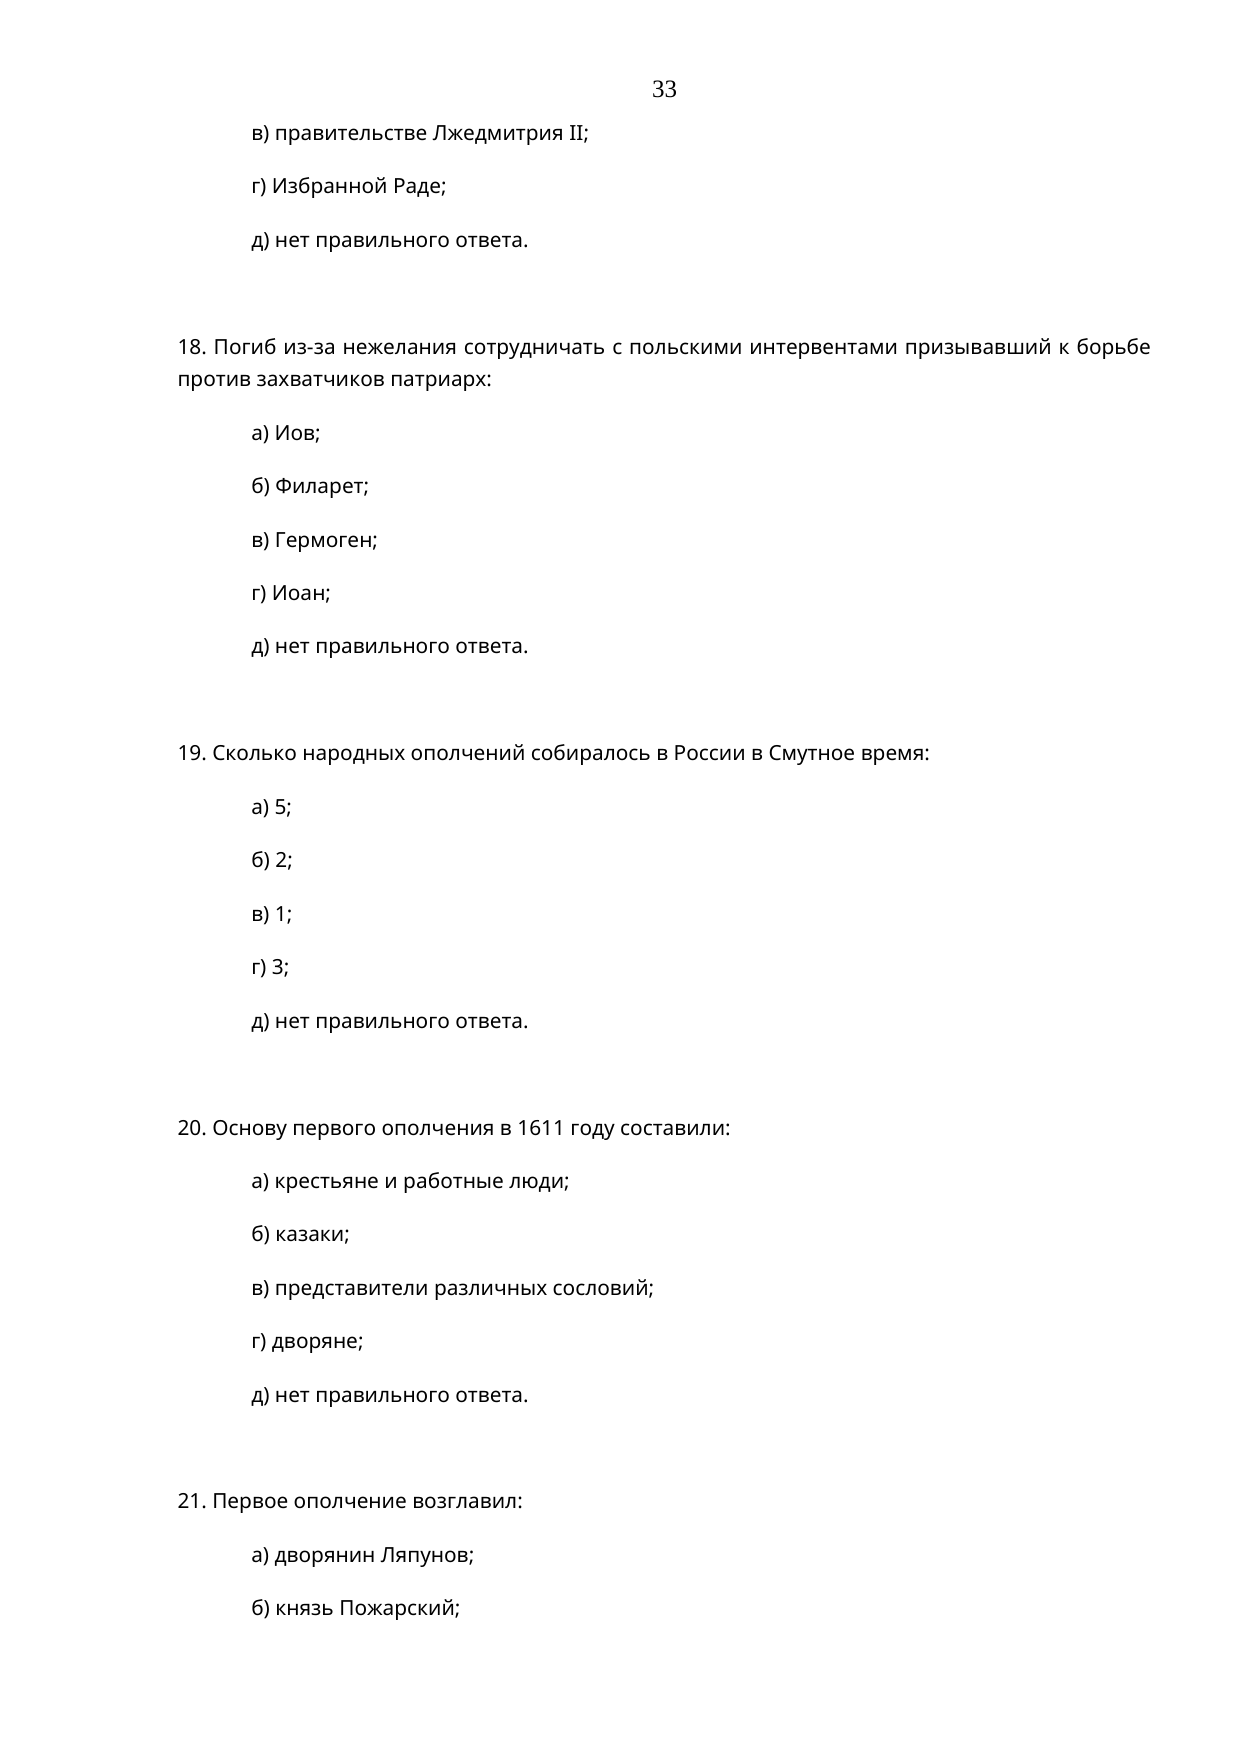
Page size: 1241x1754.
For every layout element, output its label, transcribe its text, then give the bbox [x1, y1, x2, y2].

text а) крестьяне и работные люди; [177, 1166, 1152, 1194]
text д) нет правильного ответа. [177, 1380, 1152, 1408]
text д) нет правильного ответа. [177, 632, 1152, 660]
text б) Филарет; [177, 471, 1152, 500]
text б) 2; [177, 845, 1152, 874]
text 18. Погиб из-за нежелания сотрудничать с польскими интервентами призывавший к борьбе против захватчиков патриарх: [177, 332, 1152, 393]
text в) Гермоген; [177, 525, 1152, 553]
text в) представители различных сословий; [177, 1273, 1152, 1301]
text а) 5; [177, 792, 1152, 820]
text 20. Основу первого ополчения в 1611 году составили: [177, 1113, 1152, 1141]
text 19. Сколько народных ополчений собиралось в России в Смутное время: [177, 738, 1152, 767]
text 21. Первое ополчение возглавил: [177, 1487, 1152, 1515]
text г) Избранной Раде; [177, 172, 1152, 200]
text в) правительстве Лжедмитрия II; [177, 118, 1152, 147]
text д) нет правильного ответа. [177, 225, 1152, 253]
text д) нет правильного ответа. [177, 1006, 1152, 1034]
text г) 3; [177, 952, 1152, 981]
text г) Иоан; [177, 578, 1152, 607]
text в) 1; [177, 899, 1152, 927]
text а) Иов; [177, 418, 1152, 446]
text б) князь Пожарский; [177, 1593, 1152, 1622]
text г) дворяне; [177, 1326, 1152, 1355]
text а) дворянин Ляпунов; [177, 1540, 1152, 1568]
text б) казаки; [177, 1219, 1152, 1248]
